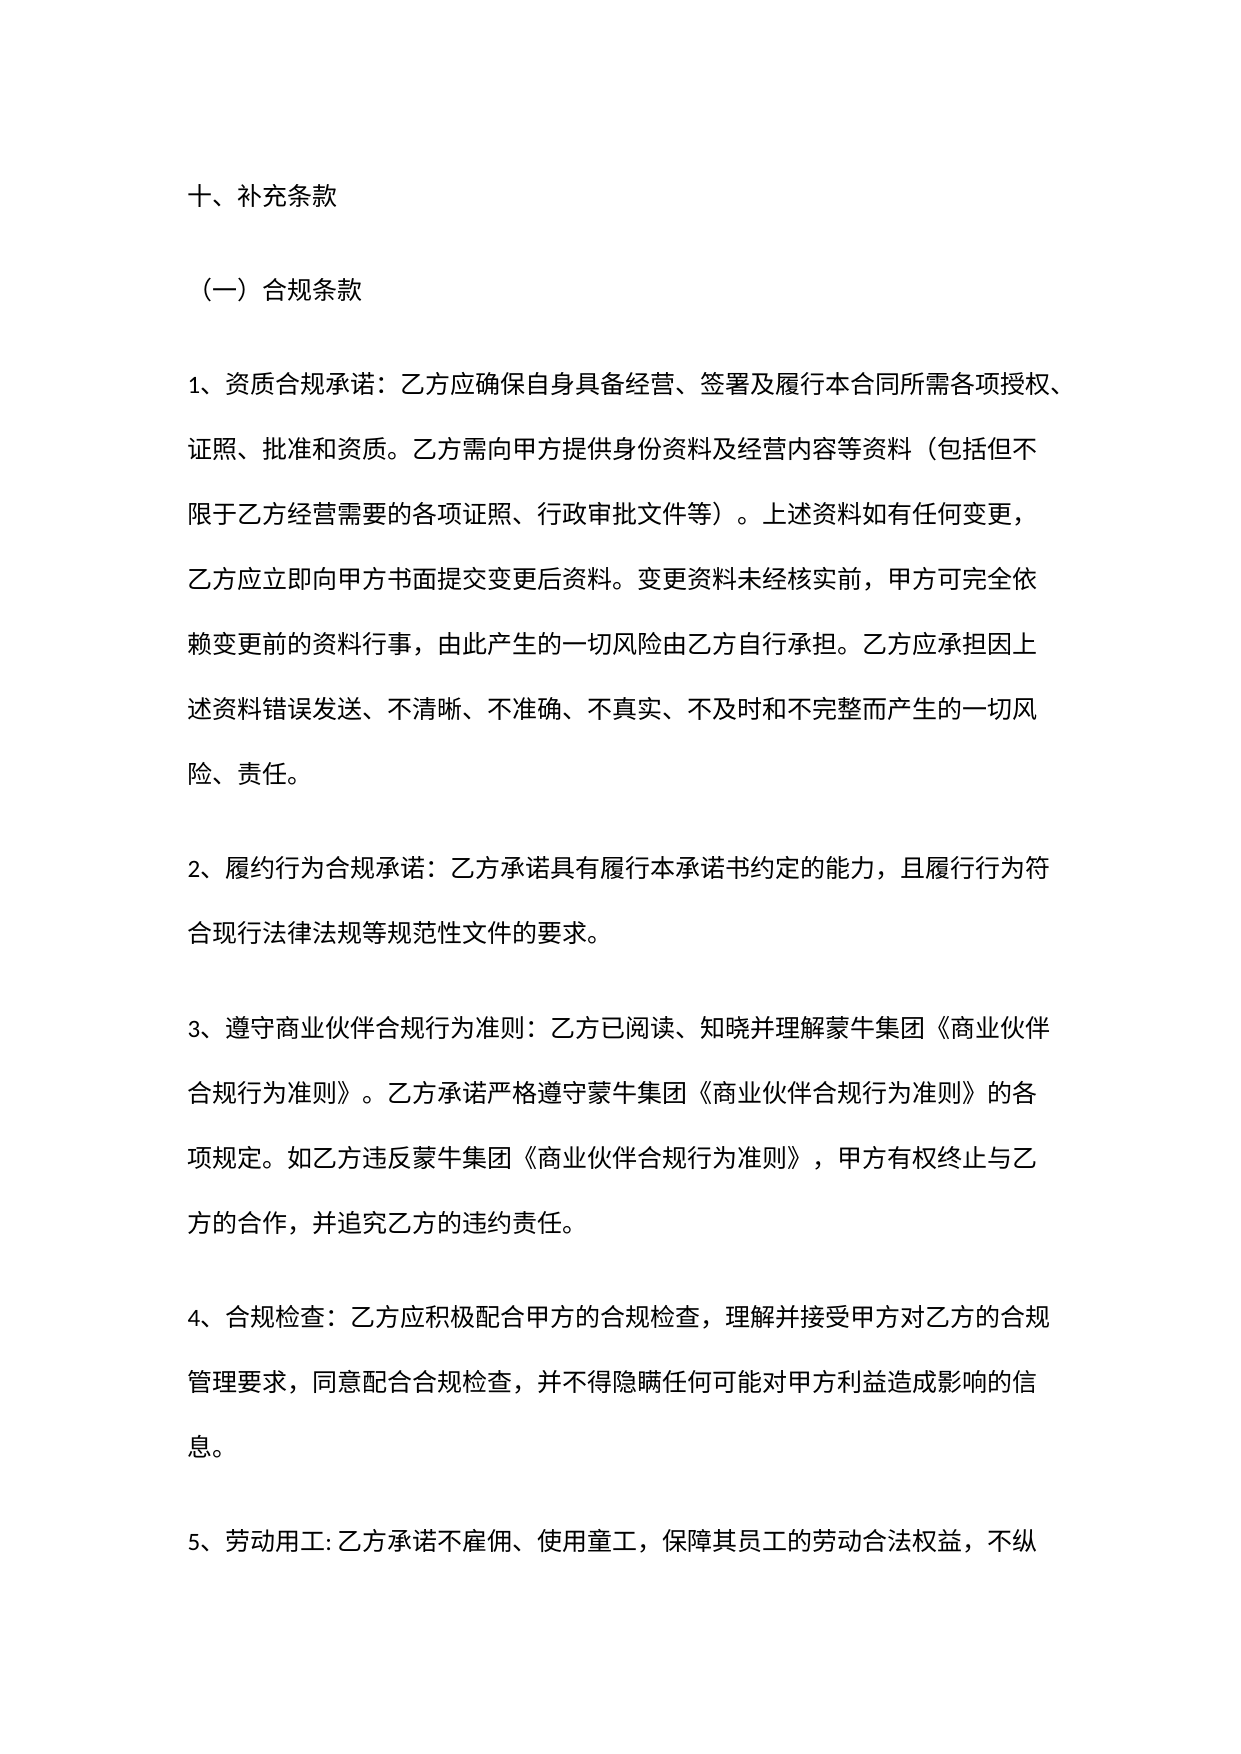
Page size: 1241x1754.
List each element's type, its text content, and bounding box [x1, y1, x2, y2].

text 十、补充条款 [187, 162, 1053, 227]
text （一）合规条款 [187, 256, 1053, 321]
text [187, 1507, 1053, 1572]
text 4、合规检查：乙方应积极配合甲方的合规检查，理解并接受甲方对乙方的合规管理要求，同意配合合规检查，并不得隐瞒任何可能对甲方利益造成影响的信息。 [187, 1283, 1053, 1478]
text 1、资质合规承诺：乙方应确保自身具备经营、签署及履行本合同所需各项授权、证照、批准和资质。乙方需向甲方提供身份资料及经营内容等资料（包括但不限于乙方经营需要的各项证照、行政审批文件等）。上述资料如有任何变更，乙方应立即向甲方书面提交变更后资料。变更资料未经核实前，甲方可完全依赖变更前的资料行事，由此产生的一切风险由乙方自行承担。乙方应承担因上述资料错误发送、不清晰、不准确、不真实、不及时和不完整而产生的一切风险、责任。 [187, 350, 1053, 805]
text 3、遵守商业伙伴合规行为准则：乙方已阅读、知晓并理解蒙牛集团《商业伙伴合规行为准则》。乙方承诺严格遵守蒙牛集团《商业伙伴合规行为准则》的各项规定。如乙方违反蒙牛集团《商业伙伴合规行为准则》，甲方有权终止与乙方的合作，并追究乙方的违约责任。 [187, 994, 1053, 1254]
text 2、履约行为合规承诺：乙方承诺具有履行本承诺书约定的能力，且履行行为符合现行法律法规等规范性文件的要求。 [187, 834, 1053, 964]
